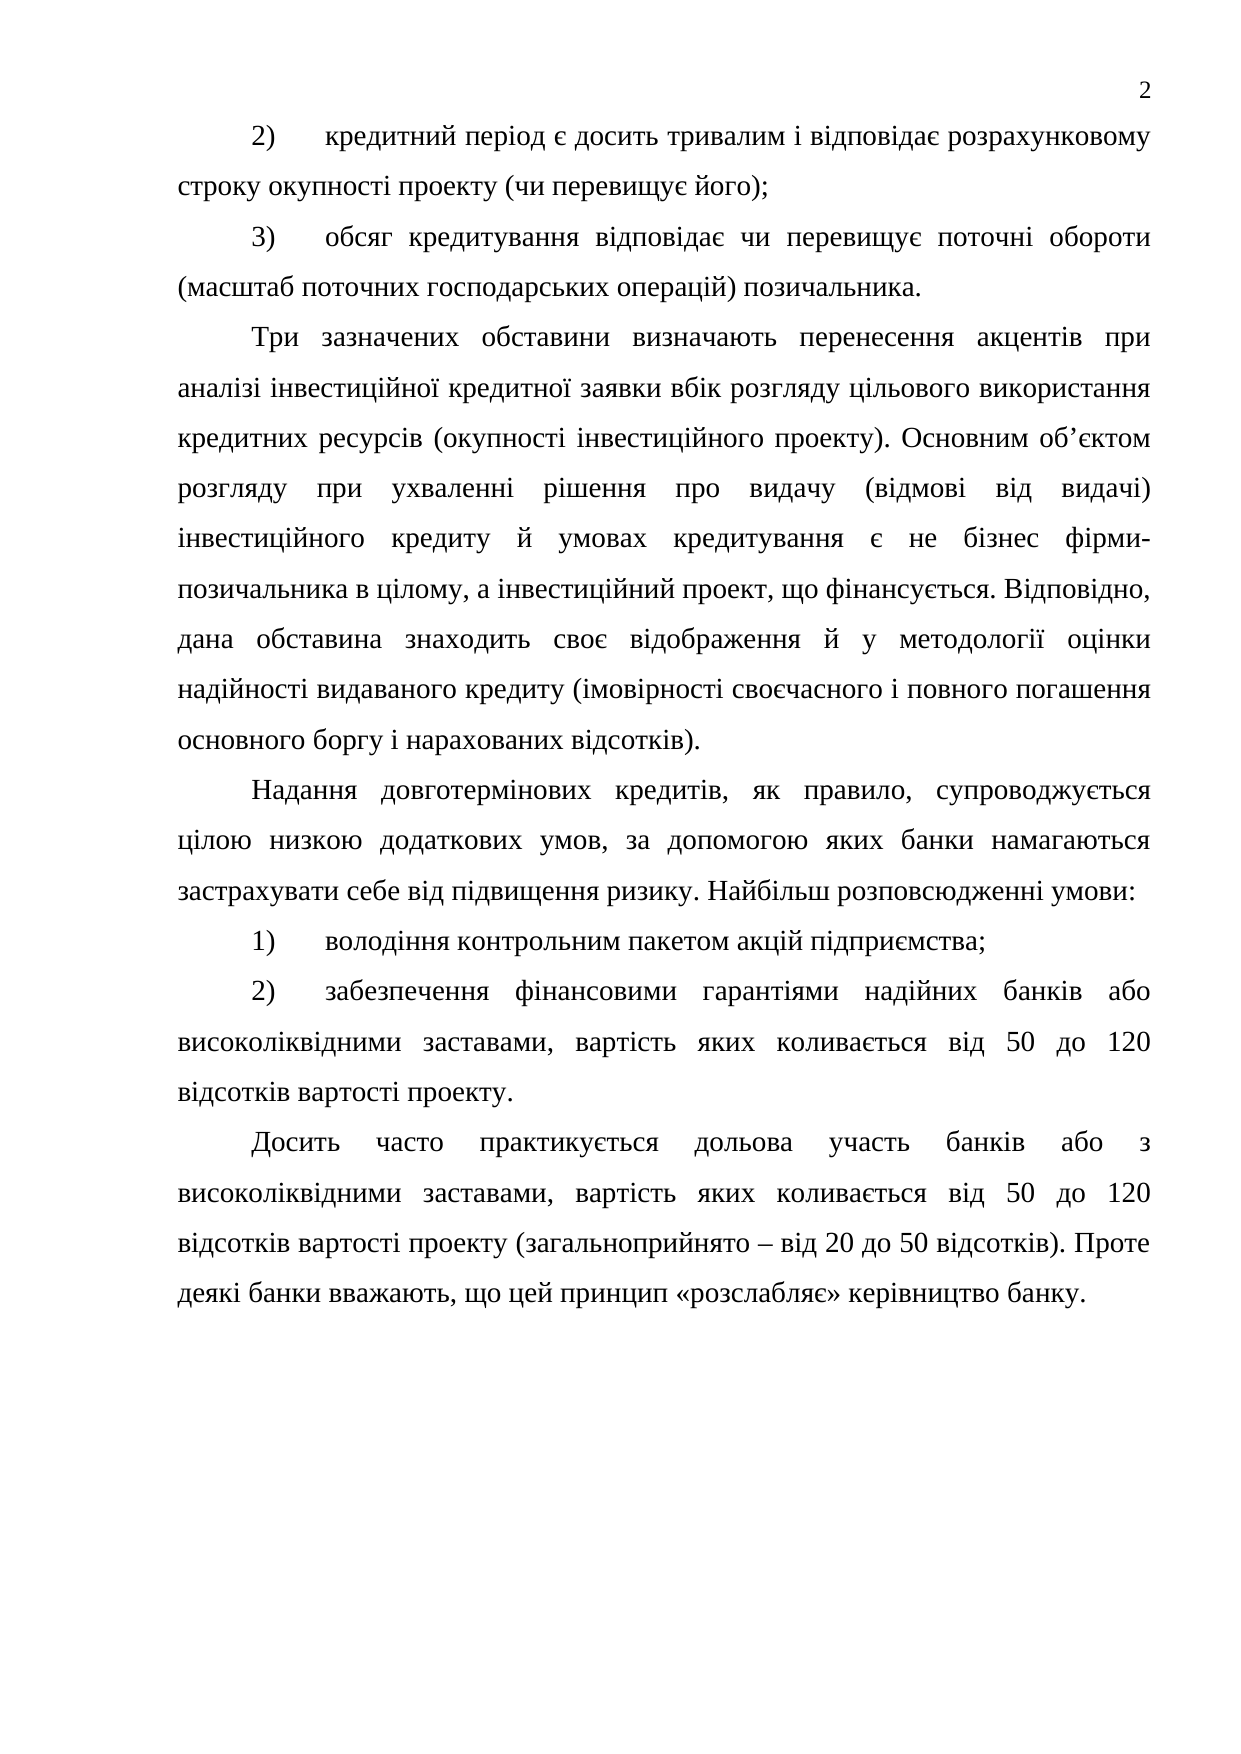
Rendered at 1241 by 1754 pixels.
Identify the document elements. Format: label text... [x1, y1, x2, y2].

text Три зазначених обставини визначають перенесення акцентів при аналізі інвестиційної кредитної заявки вбік розгляду цільового використання кредитних ресурсів (окупності інвестиційного проекту). Основним об’єктом розгляду при ухваленні рішення про видачу (відмові від видачі) інвестиційного кредиту й умовах кредитування є не бізнес фірми-позичальника в цілому, а інвестиційний проект, що фінансується. Відповідно, дана обставина знаходить своє відображення й у методології оцінки надійності видаваного кредиту (імовірності своєчасного і повного погашення основного боргу і нарахованих відсотків). [177, 319, 1152, 755]
text Надання довготермінових кредитів, як правило, супроводжується цілою низкою додаткових умов, за допомогою яких банки намагаються застрахувати себе від підвищення ризику. Найбільш розповсюдженні умови: [177, 772, 1152, 906]
text Досить часто практикується дольова участь банків або з високоліквідними заставами, вартість яких коливається від 50 до 120 відсотків вартості проекту (загальноприйнято – від 20 до 50 відсотків). Проте деякі банки вважають, що цей принцип «розслабляє» керівництво банку. [177, 1124, 1152, 1309]
list володіння контрольним пакетом акцій підприємства; [177, 923, 1152, 957]
list обсяг кредитування відповідає чи перевищує поточні обороти (масштаб поточних господарських операцій) позичальника. [177, 219, 1152, 303]
list забезпечення фінансовими гарантіями надійних банків або високоліквідними заставами, вартість яких коливається від 50 до 120 відсотків вартості проекту. [177, 973, 1152, 1108]
list кредитний період є досить тривалим і відповідає розрахунковому строку окупності проекту (чи перевищує його); [177, 118, 1152, 202]
